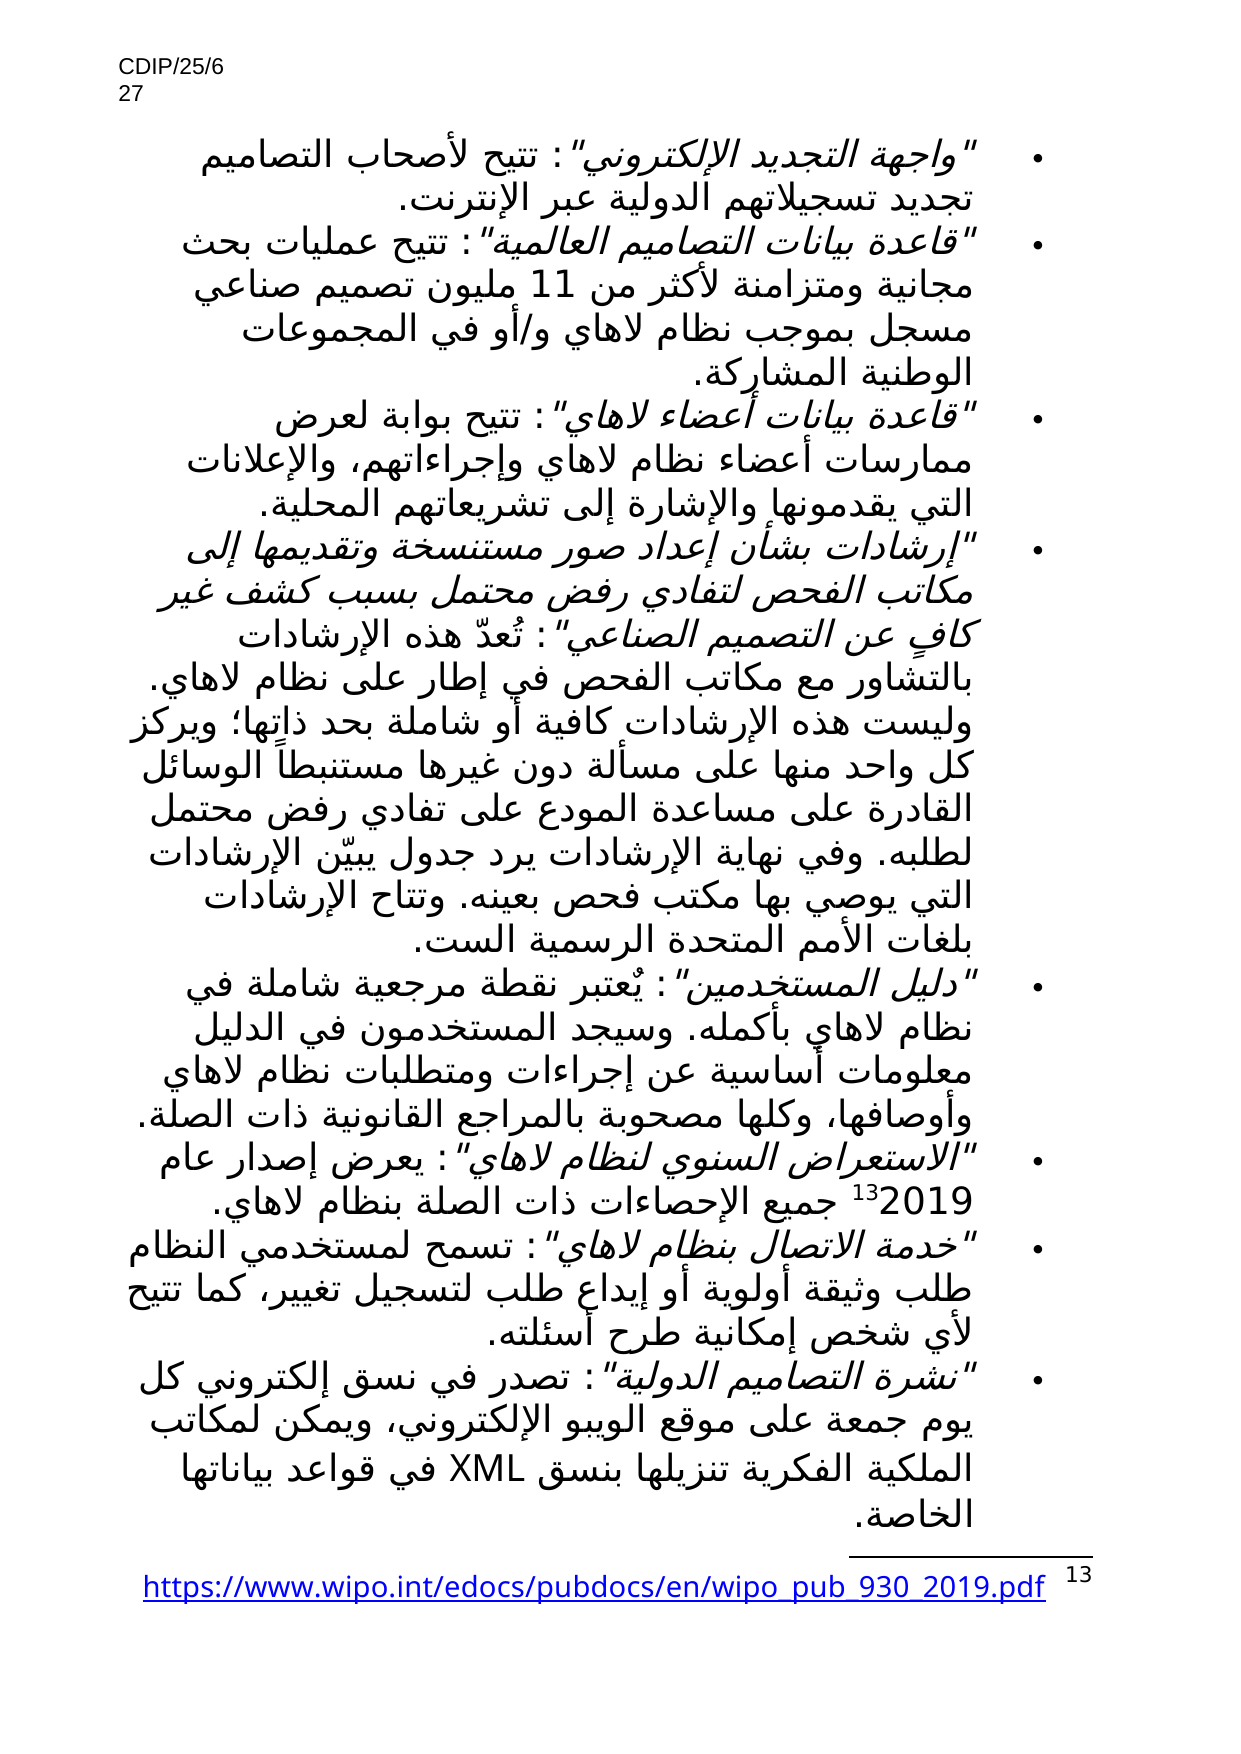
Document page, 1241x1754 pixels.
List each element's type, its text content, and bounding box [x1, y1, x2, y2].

list "الاستعراض السنوي لنظام لاهاي": يعرض إصدار عام 2019 جميع الإحصاءات ذات الصلة بنظام لاهاي. [118, 1136, 1033, 1223]
list "إرشادات بشأن إعداد صور مستنسخة وتقديمها إلى مكاتب الفحص لتفادي رفض محتمل بسبب كشف غير كافٍ عن التصميم الصناعي": تُعدّ هذه الإرشادات بالتشاور مع مكاتب الفحص في إطار على نظام لاهاي. وليست هذه الإرشادات كافية أو شاملة بحد ذاتها؛ ويركز كل واحد منها على مسألة دون غيرها مستنبطاً الوسائل القادرة على مساعدة المودع على تفادي رفض محتمل لطلبه. وفي نهاية الإرشادات يرد جدول يبيّن الإرشادات التي يوصي بها مكتب فحص بعينه. وتتاح الإرشادات بلغات الأمم المتحدة الرسمية الست. [118, 525, 1033, 961]
list "نشرة التصاميم الدولية": تصدر في نسق إلكتروني كل يوم جمعة على موقع الويبو الإلكتروني، ويمكن لمكاتب الملكية الفكرية تنزيلها بنسق XML في قواعد بياناتها الخاصة. [118, 1354, 1033, 1536]
list "دليل المستخدمين": يٌعتبر نقطة مرجعية شاملة في نظام لاهاي بأكمله. وسيجد المستخدمون في الدليل معلومات أساسية عن إجراءات ومتطلبات نظام لاهاي وأوصافها، وكلها مصحوبة بالمراجع القانونية ذات الصلة. [118, 961, 1033, 1136]
list "خدمة الاتصال بنظام لاهاي": تسمح لمستخدمي النظام طلب وثيقة أولوية أو إيداع طلب لتسجيل تغيير، كما تتيح لأي شخص إمكانية طرح أسئلته. [118, 1223, 1033, 1354]
list "واجهة التجديد الإلكتروني": تتيح لأصحاب التصاميم تجديد تسجيلاتهم الدولية عبر الإنترنت. [118, 132, 1033, 219]
list "قاعدة بيانات أعضاء لاهاي": تتيح بوابة لعرض ممارسات أعضاء نظام لاهاي وإجراءاتهم، والإعلانات التي يقدمونها والإشارة إلى تشريعاتهم المحلية. [118, 394, 1033, 525]
list "قاعدة بيانات التصاميم العالمية": تتيح عمليات بحث مجانية ومتزامنة لأكثر من 11 مليون تصميم صناعي مسجل بموجب نظام لاهاي و/أو في المجموعات الوطنية المشاركة. [118, 219, 1033, 394]
